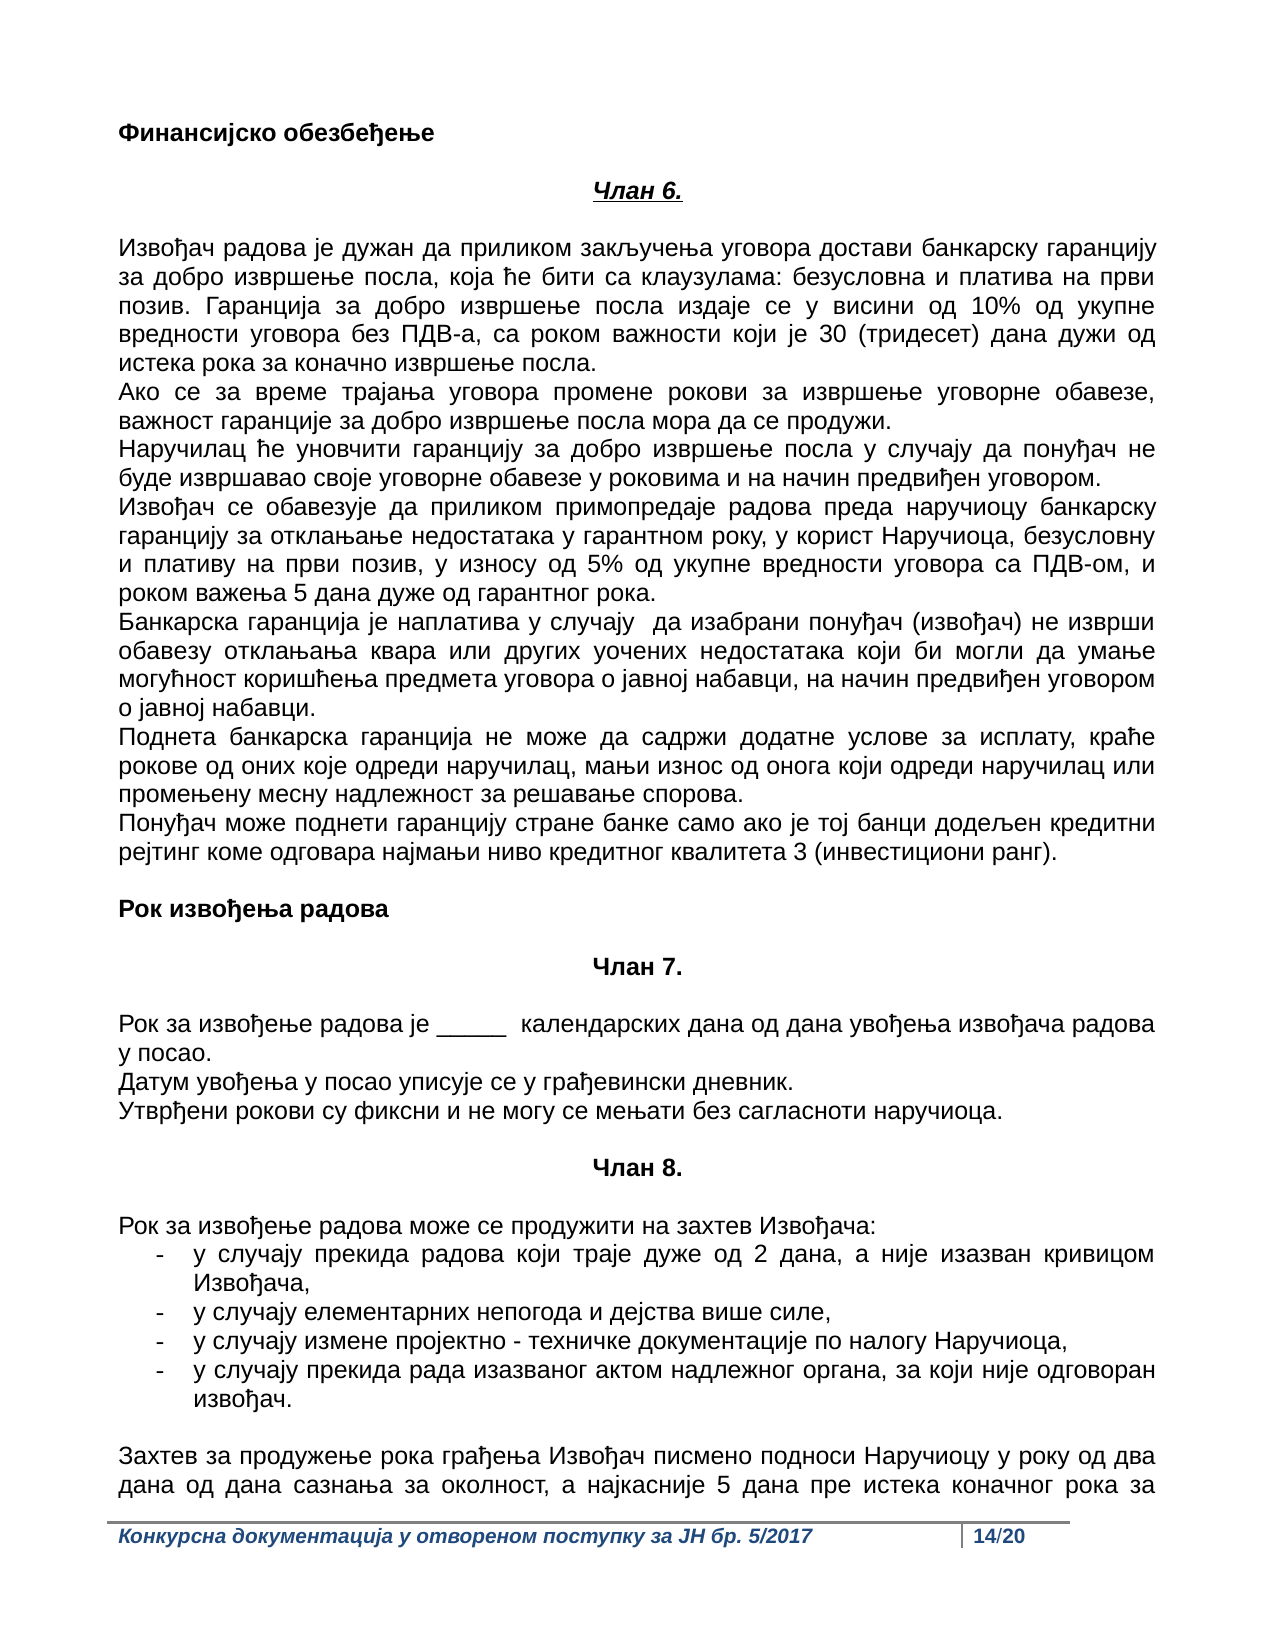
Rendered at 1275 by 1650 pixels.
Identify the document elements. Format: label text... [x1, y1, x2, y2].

list Наручилац ће уновчити гаранцију за добро извршење посла у случају да понуђач не буде извршавао своје уговорне обавезе у роковима и на начин предвиђен уговором. [118, 434, 1157, 492]
list у случају елементарних непогода и дејства више силе, [156, 1297, 1157, 1326]
text Рок извођења радова [118, 894, 1157, 923]
text Банкарска гаранција је наплатива у случају да изабрани понуђач (извођач) не изврши обавезу отклањања квара или других уочених недостатака који би могли да умање могућност коришћења предмета уговора о јавној набавци, на начин предвиђен уговором о јавној набавци. [118, 607, 1157, 722]
text Утврђени рокови су фиксни и не могу се мењати без сагласноти наручиоца. [118, 1096, 1157, 1124]
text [118, 1441, 1157, 1498]
text Извођач се обавезује да приликом примопредаје радова преда наручиоцу банкарску гаранцију за отклањање недостатака у гарантном року, у корист Наручиоца, безусловну и плативу на први позив, у износу од 5% од укупне вредности уговора са ПДВ-ом, и роком важења 5 дана дуже од гарантног рока. [118, 492, 1157, 607]
text Члан 8. [118, 1153, 1157, 1182]
list у случају прекида рада изазваног актом надлежног органа, за који није одговоран извођач. [156, 1355, 1157, 1412]
text Извођач радова је дужан да приликом закључења уговора достави банкарску гаранцију за добро извршење посла, која ће бити са клаузулама: безусловна и платива на први позив. Гаранција за добро извршење посла издаје се у висини од 10% од укупне вредности уговора без ПДВ-а, са роком важности који је 30 (тридесет) дана дужи од истека рока за коначно извршење посла. [118, 233, 1157, 377]
text Финансијско обезбеђење [118, 118, 1157, 147]
text Рок за извођење радова је _____ календарских дана од дана увођења извођача радова у посао. [118, 1009, 1157, 1067]
text Рок за извођење радова може се продужити на захтев Извођача: [118, 1211, 1157, 1239]
text Члан 7. [118, 952, 1157, 981]
text Датум увођења у посао уписује се у грађевински дневник. [118, 1067, 1157, 1096]
list у случају прекида радова који траје дуже од 2 дана, а није изазван кривицом Извођача, [156, 1239, 1157, 1297]
list у случају измене пројектно - техничке документације по налогу Наручиоца, [156, 1326, 1157, 1355]
text Члан 6. [118, 176, 1157, 204]
text Поднета банкарска гаранција не може да садржи додатне услове за исплату, краће рокове од оних које одреди наручилац, мањи износ од онога који одреди наручилац или промењену месну надлежност за решавање спорова. [118, 722, 1157, 808]
text Понуђач може поднети гаранцију стране банке само ако је тој банци додељен кредитни рејтинг коме одговара најмањи ниво кредитног квалитета 3 (инвестициони ранг). [118, 808, 1157, 866]
text Ако се за време трајања уговора промене рокови за извршење уговорне обавезе, важност гаранције за добро извршење посла мора да се продужи. [118, 377, 1157, 434]
